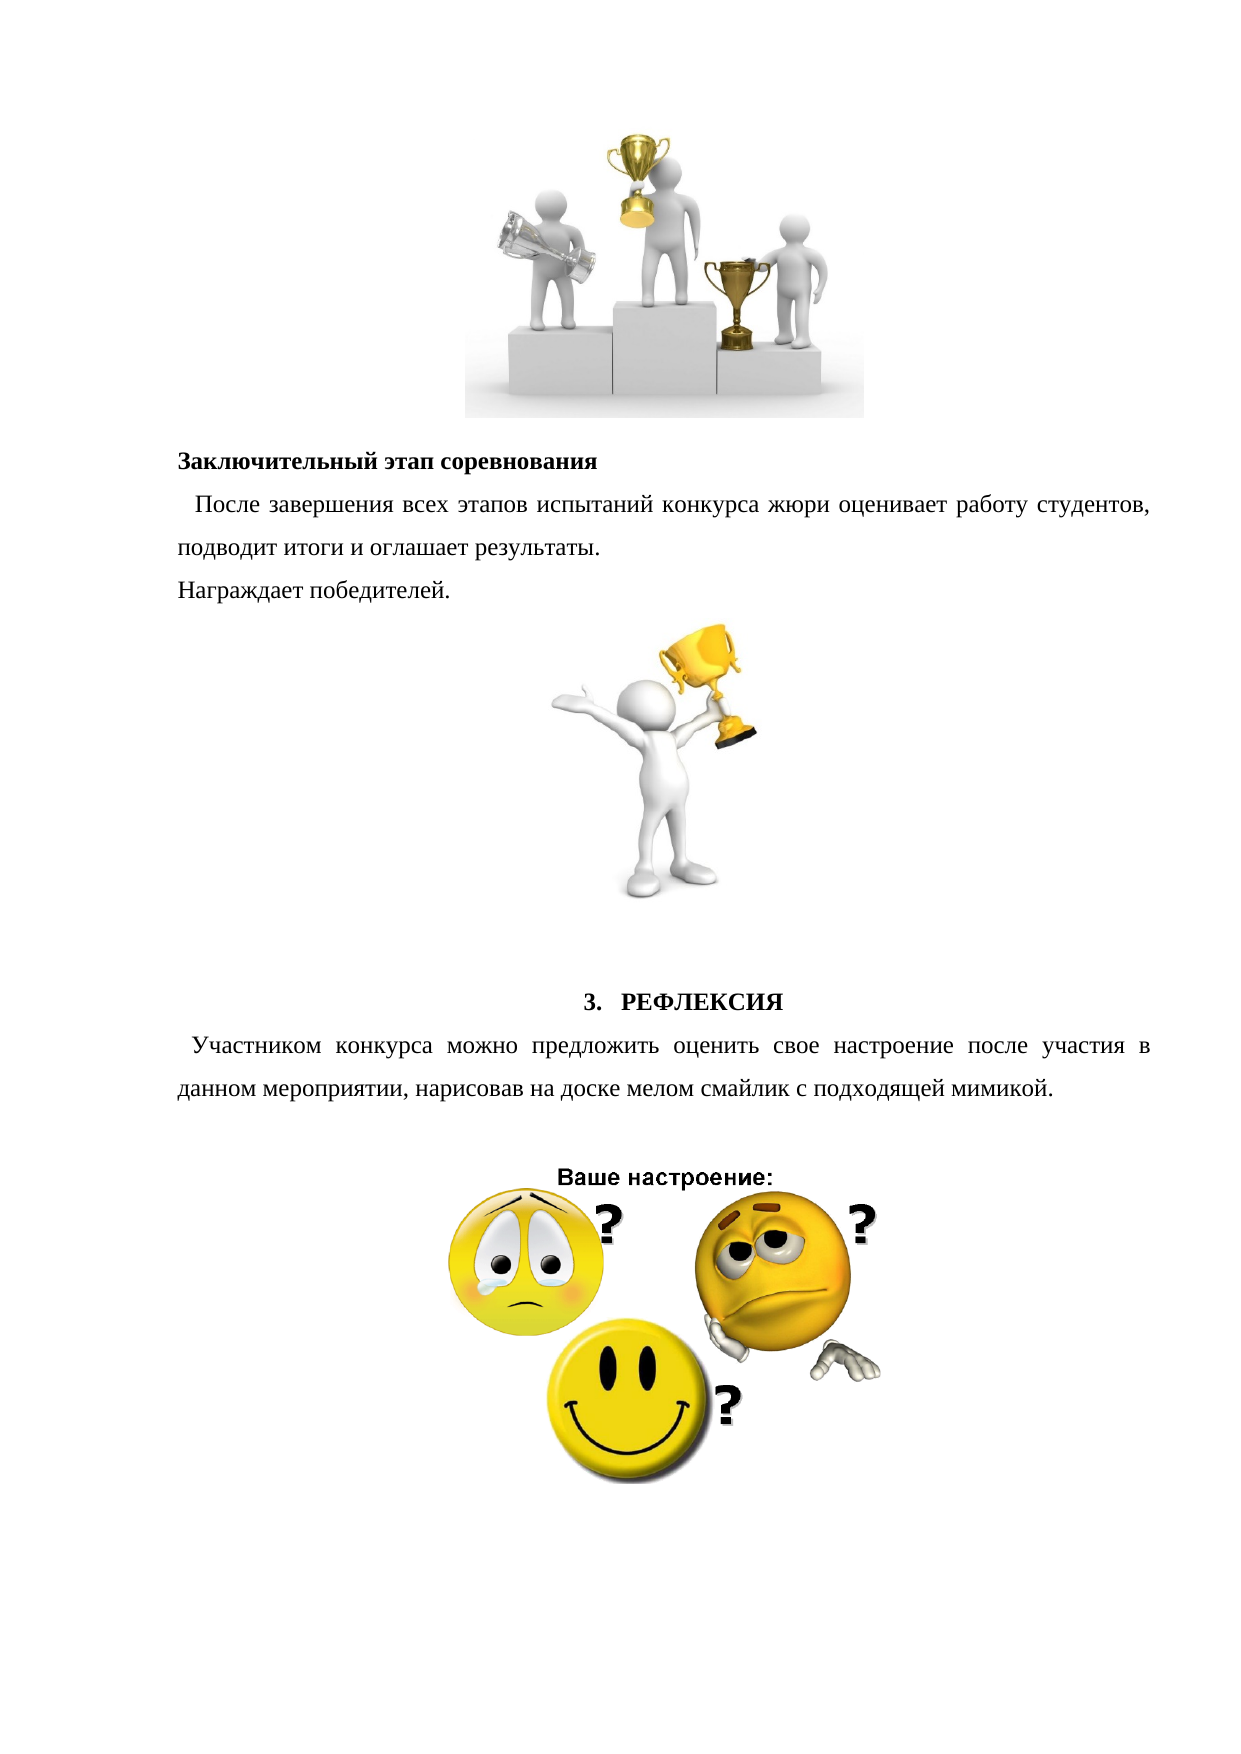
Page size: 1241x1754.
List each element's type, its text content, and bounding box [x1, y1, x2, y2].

text Заключительный этап соревнования [177, 446, 1152, 475]
picture [465, 118, 864, 418]
picture [519, 618, 810, 908]
text После завершения всех этапов испытаний конкурса жюри оценивает работу студентов, подводит итоги и оглашает результаты. [177, 489, 1152, 561]
text Участником конкурса можно предложить оценить свое настроение после участия в данном мероприятии, нарисовав на доске мелом смайлик с подходящей мимикой. [177, 1030, 1152, 1102]
picture [448, 1159, 881, 1484]
list РЕФЛЕКСИЯ [215, 987, 1152, 1016]
text Награждает победителей. [177, 576, 1152, 604]
